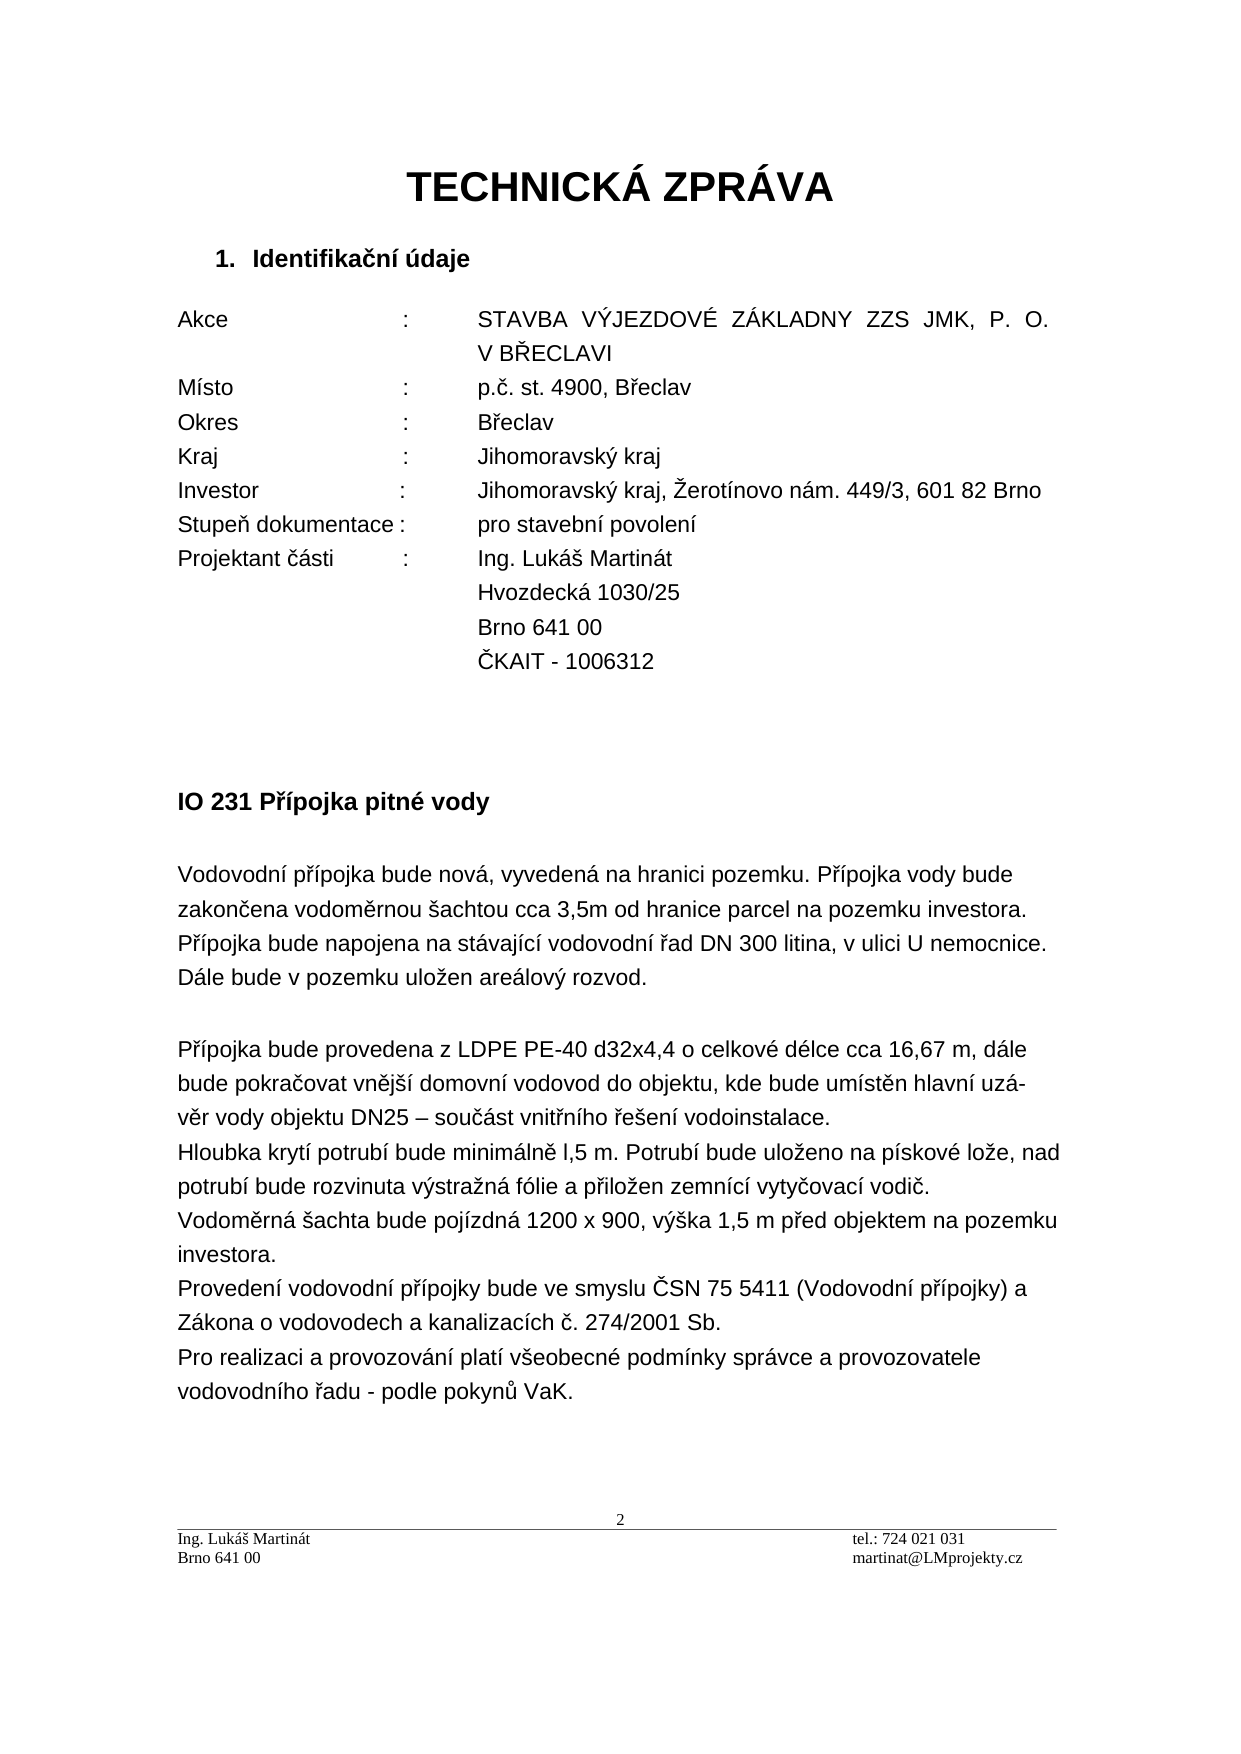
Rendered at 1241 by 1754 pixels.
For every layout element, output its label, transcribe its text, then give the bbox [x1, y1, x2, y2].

text Okres : Břeclav [177, 408, 1063, 435]
text zakončena vodoměrnou šachtou cca 3,5m od hranice parcel na pozemku investora. Přípojka bude napojena na stávající vodovodní řad DN 300 litina, v ulici U nemocnice. [177, 896, 1063, 956]
text Investor : Jihomoravský kraj, Žerotínovo nám. 449/3, 601 82 Brno [177, 477, 1063, 503]
subtitle TECHNICKÁ ZPRÁVA [177, 162, 1063, 210]
text Kraj : Jihomoravský kraj [177, 443, 1063, 469]
text Brno 641 00 [403, 613, 1063, 640]
text Vodovodní přípojka bude nová, vyvedená na hranici pozemku. Přípojka vody bude [177, 861, 1063, 888]
text Místo : p.č. st. 4900, Břeclav [177, 374, 1063, 401]
text Přípojka bude provedena z LDPE PE-40 d32x4,4 o celkové délce cca 16,67 m, dále bude pokračovat vnější domovní vodovod do objektu, kde bude umístěn hlavní uzá- věr vody objektu DN25 – součást vnitřního řešení vodoinstalace. [177, 1036, 1063, 1131]
text Stupeň dokumentace : pro stavební povolení [177, 511, 1063, 537]
text Hvozdecká 1030/25 [403, 579, 1063, 606]
list Identifikační údaje [215, 244, 1063, 272]
text ČKAIT - 1006312 [403, 648, 1063, 674]
text Hloubka krytí potrubí bude minimálně l,5 m. Potrubí bude uloženo na pískové lože, nad potrubí bude rozvinuta výstražná fólie a přiložen zemnící vytyčovací vodič. Vodoměrná šachta bude pojízdná 1200 x 900, výška 1,5 m před objektem na pozemku investora. Provedení vodovodní přípojky bude ve smyslu ČSN 75 5411 (Vodovodní přípojky) a Zákona o vodovodech a kanalizacích č. 274/2001 Sb. Pro realizaci a provozování platí všeobecné podmínky správce a provozovatele vodovodního řadu - podle pokynů VaK. [177, 1138, 1063, 1404]
text Akce : STAVBA VÝJEZDOVÉ ZÁKLADNY ZZS JMK, P. O. V BŘECLAVI [177, 306, 1063, 367]
text Dále bude v pozemku uložen areálový rozvod. [177, 964, 1063, 1027]
text Projektant části : Ing. Lukáš Martinát [177, 545, 1063, 572]
text IO 231 Přípojka pitné vody [177, 787, 1063, 816]
